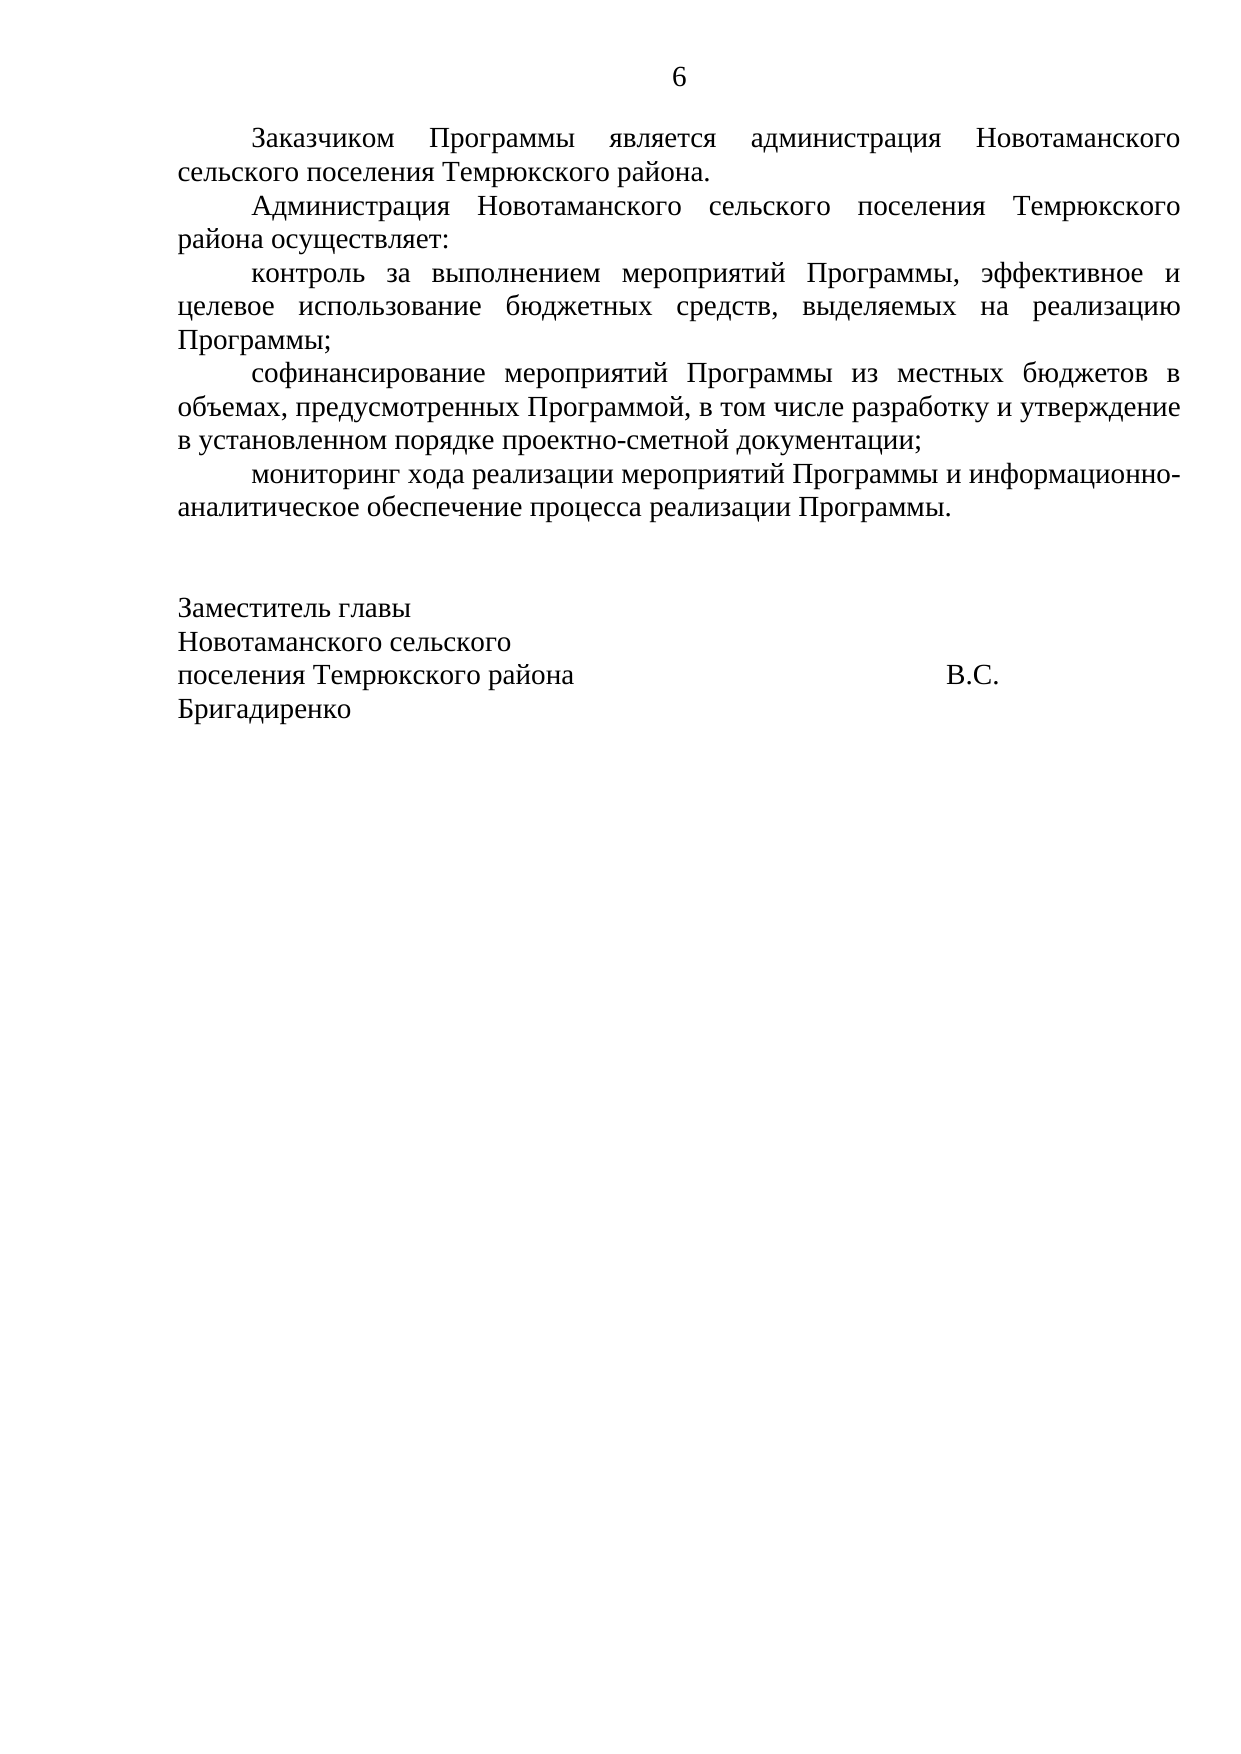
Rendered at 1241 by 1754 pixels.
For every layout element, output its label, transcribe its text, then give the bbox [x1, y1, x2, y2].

text мониторинг хода реализации мероприятий Программы и информационно-аналитическое обеспечение процесса реализации Программы. [177, 456, 1181, 523]
text поселения Темрюкского района В.С. Бригадиренко [177, 657, 1181, 724]
text софинансирование мероприятий Программы из местных бюджетов в объемах, предусмотренных Программой, в том числе разработку и утверждение в установленном порядке проектно-сметной документации; [177, 355, 1181, 456]
text Администрация Новотаманского сельского поселения Темрюкского района осуществляет: [177, 188, 1181, 255]
text Заместитель главы [177, 590, 1181, 624]
text Заказчиком Программы является администрация Новотаманского сельского поселения Темрюкского района. [177, 121, 1181, 188]
text контроль за выполнением мероприятий Программы, эффективное и целевое использование бюджетных средств, выделяемых на реализацию Программы; [177, 255, 1181, 355]
text Новотаманского сельского [177, 624, 1181, 657]
